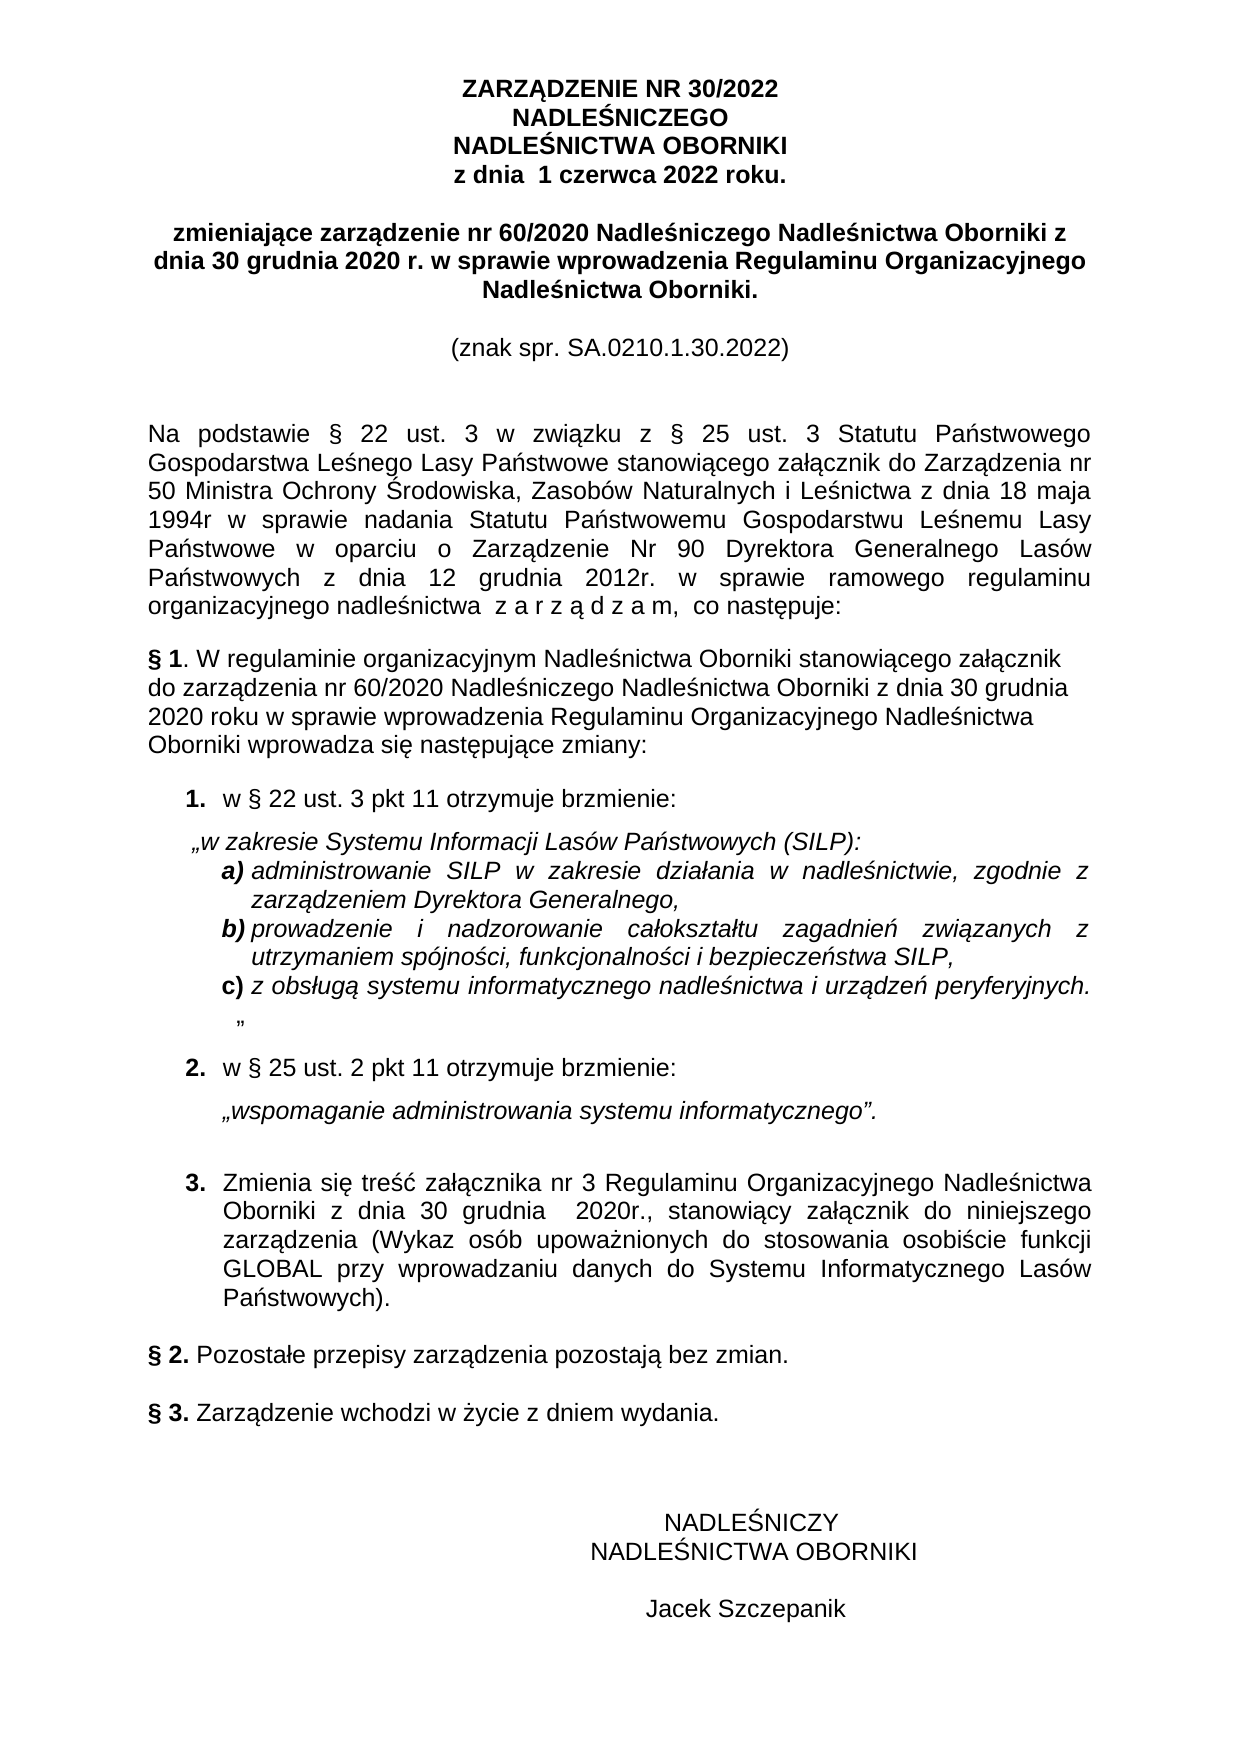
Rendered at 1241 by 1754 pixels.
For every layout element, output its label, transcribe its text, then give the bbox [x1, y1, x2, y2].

text z dnia 1 czerwca 2022 roku. [148, 160, 1093, 189]
list administrowanie SILP w zakresie działania w nadleśnictwie, zgodnie z zarządzeniem Dyrektora Generalnego, [221, 856, 1093, 913]
text ZARZĄDZENIE NR 30/2022 [148, 74, 1093, 103]
text NADLEŚNICZY [590, 1508, 1093, 1537]
text Na podstawie § 22 ust. 3 w związku z § 25 ust. 3 Statutu Państwowego Gospodarstwa Leśnego Lasy Państwowe stanowiącego załącznik do Zarządzenia nr 50 Ministra Ochrony Środowiska, Zasobów Naturalnych i Leśnictwa z dnia 18 maja 1994r w sprawie nadania Statutu Państwowemu Gospodarstwu Leśnemu Lasy Państwowe w oparciu o Zarządzenie Nr 90 Dyrektora Generalnego Lasów Państwowych z dnia 12 grudnia 2012r. w sprawie ramowego regulaminu organizacyjnego nadleśnictwa z a r z ą d z a m, co następuje: [148, 419, 1093, 620]
text „w zakresie Systemu Informacji Lasów Państwowych (SILP): [148, 827, 1093, 856]
list z obsługą systemu informatycznego nadleśnictwa i urządzeń peryferyjnych.„ [221, 971, 1093, 1028]
list „wspomaganie administrowania systemu informatycznego”. [223, 1096, 1093, 1124]
text § 2. Pozostałe przepisy zarządzenia pozostają bez zmian. [148, 1340, 1093, 1369]
text NADLEŚNICZEGO [148, 103, 1093, 131]
list prowadzenie i nadzorowanie całokształtu zagadnień związanych z utrzymaniem spójności, funkcjonalności i bezpieczeństwa SILP, [221, 913, 1093, 971]
text § 1. W regulaminie organizacyjnym Nadleśnictwa Oborniki stanowiącego załącznik do zarządzenia nr 60/2020 Nadleśniczego Nadleśnictwa Oborniki z dnia 30 grudnia 2020 roku w sprawie wprowadzenia Regulaminu Organizacyjnego Nadleśnictwa Oborniki wprowadza się następujące zmiany: [148, 644, 1093, 759]
list w § 25 ust. 2 pkt 11 otrzymuje brzmienie: [185, 1053, 1093, 1081]
text zmieniające zarządzenie nr 60/2020 Nadleśniczego Nadleśnictwa Oborniki z dnia 30 grudnia 2020 r. w sprawie wprowadzenia Regulaminu Organizacyjnego Nadleśnictwa Oborniki. [148, 218, 1093, 304]
text (znak spr. SA.0210.1.30.2022) [148, 333, 1093, 361]
text § 3. Zarządzenie wchodzi w życie z dniem wydania. [148, 1398, 1093, 1426]
text Jacek Szczepanik [590, 1594, 1093, 1623]
text NADLEŚNICTWA OBORNIKI [148, 131, 1093, 160]
list w § 22 ust. 3 pkt 11 otrzymuje brzmienie: [185, 784, 1093, 813]
list Zmienia się treść załącznika nr 3 Regulaminu Organizacyjnego Nadleśnictwa Oborniki z dnia 30 grudnia 2020r., stanowiący załącznik do niniejszego zarządzenia (Wykaz osób upoważnionych do stosowania osobiście funkcji GLOBAL przy wprowadzaniu danych do Systemu Informatycznego Lasów Państwowych). [185, 1168, 1093, 1311]
text NADLEŚNICTWA OBORNIKI [516, 1537, 1093, 1565]
